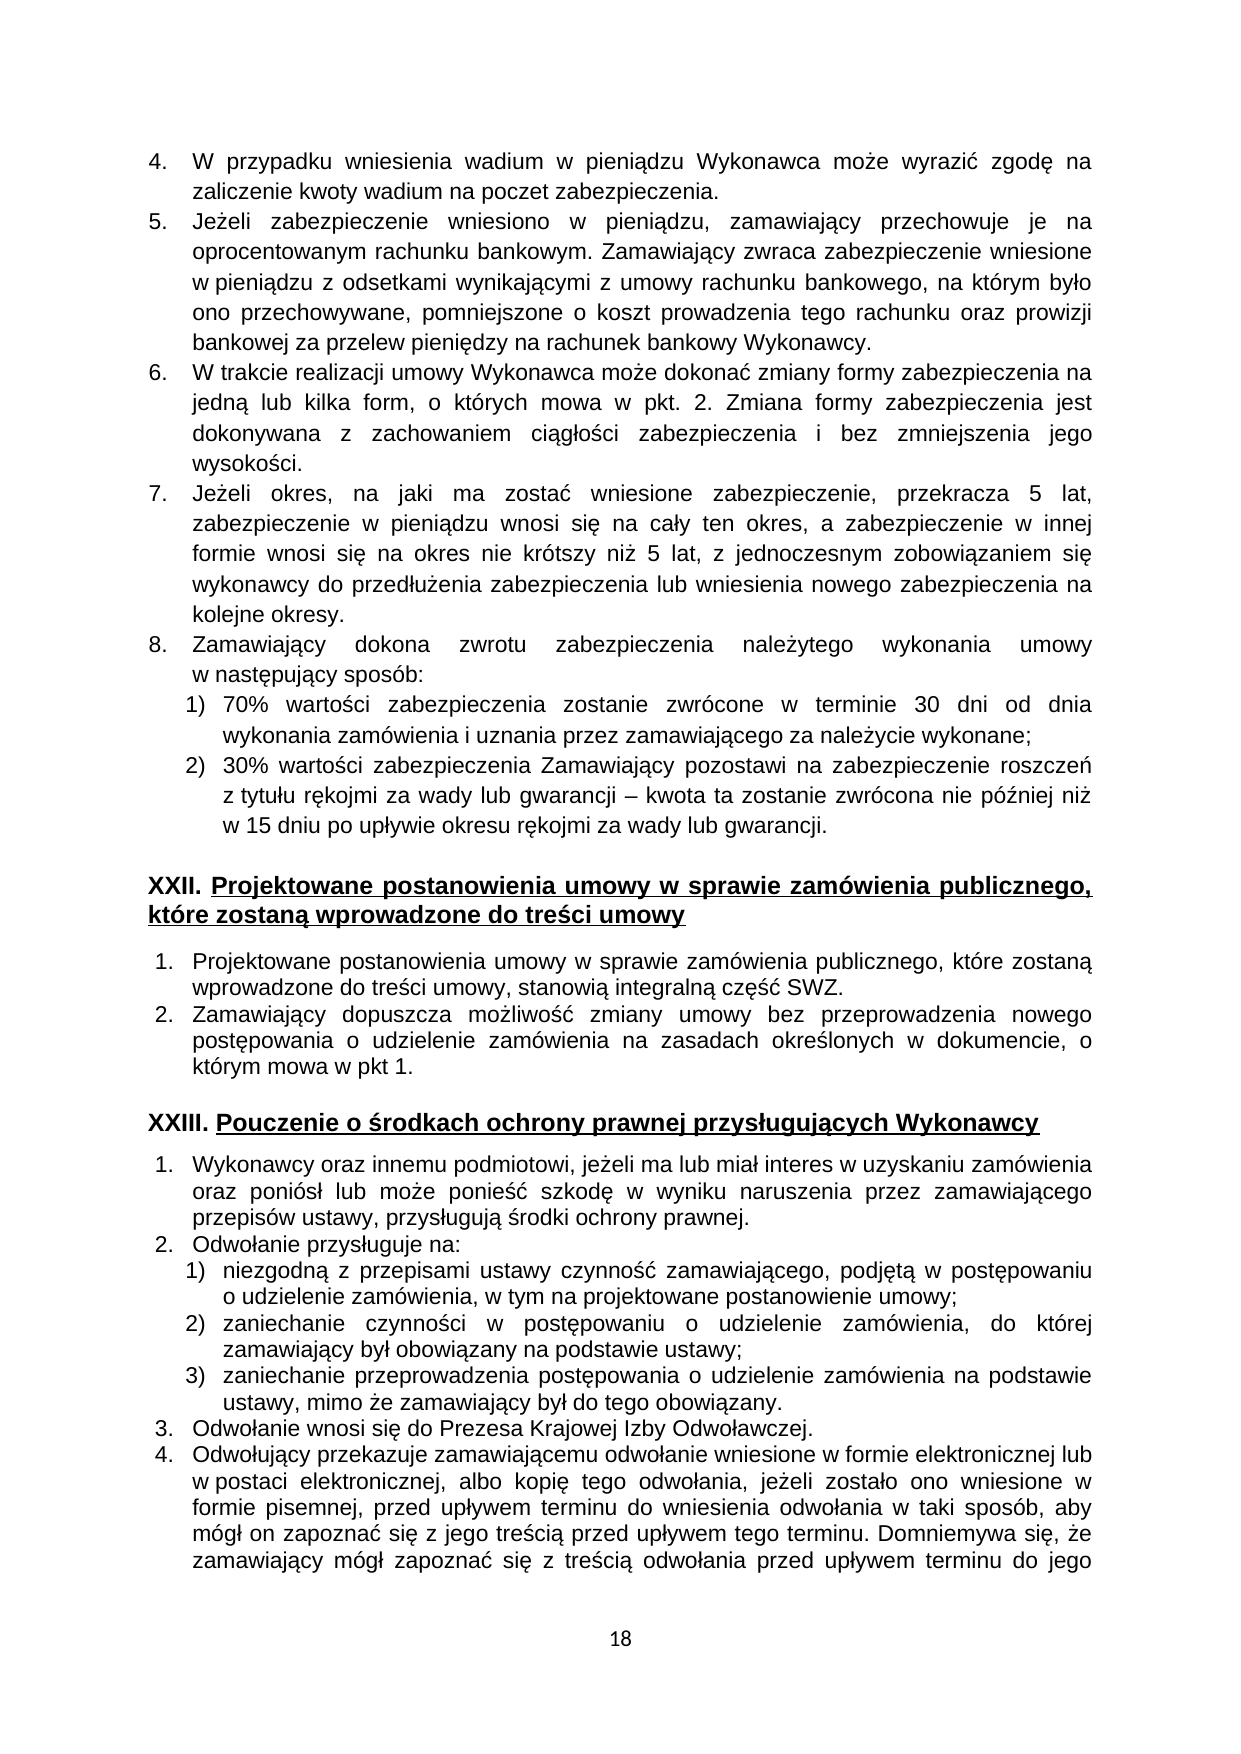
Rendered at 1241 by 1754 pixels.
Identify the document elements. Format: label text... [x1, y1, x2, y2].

list Zamawiający dokona zwrotu zabezpieczenia należytego wykonania umowy w następujący sposób: [148, 631, 1093, 687]
list zaniechanie przeprowadzenia postępowania o udzielenie zamówienia na podstawie ustawy, mimo że zamawiający był do tego obowiązany. [185, 1362, 1093, 1415]
list Projektowane postanowienia umowy w sprawie zamówienia publicznego, które zostaną wprowadzone do treści umowy, stanowią integralną część SWZ. [154, 948, 1093, 1001]
list W trakcie realizacji umowy Wykonawca może dokonać zmiany formy zabezpieczenia na jedną lub kilka form, o których mowa w pkt. 2. Zmiana formy zabezpieczenia jest dokonywana z zachowaniem ciągłości zabezpieczenia i bez zmniejszenia jego wysokości. [148, 359, 1093, 476]
list Jeżeli okres, na jaki ma zostać wniesione zabezpieczenie, przekracza 5 lat, zabezpieczenie w pieniądzu wnosi się na cały ten okres, a zabezpieczenie w innej formie wnosi się na okres nie krótszy niż 5 lat, z jednoczesnym zobowiązaniem się wykonawcy do przedłużenia zabezpieczenia lub wniesienia nowego zabezpieczenia na kolejne okresy. [148, 480, 1093, 627]
list 70% wartości zabezpieczenia zostanie zwrócone w terminie 30 dni od dnia wykonania zamówienia i uznania przez zamawiającego za należycie wykonane; [185, 691, 1093, 748]
list Wykonawcy oraz innemu podmiotowi, jeżeli ma lub miał interes w uzyskaniu zamówienia oraz poniósł lub może ponieść szkodę w wyniku naruszenia przez zamawiającego przepisów ustawy, przysługują środki ochrony prawnej. [154, 1151, 1093, 1231]
text XXII. Projektowane postanowienia umowy w sprawie zamówienia publicznego, które zostaną wprowadzone do treści umowy [148, 871, 1093, 929]
text XXIII. Pouczenie o środkach ochrony prawnej przysługujących Wykonawcy [148, 1108, 1093, 1137]
list 30% wartości zabezpieczenia Zamawiający pozostawi na zabezpieczenie roszczeń z tytułu rękojmi za wady lub gwarancji – kwota ta zostanie zwrócona nie później niż w 15 dniu po upływie okresu rękojmi za wady lub gwarancji. [185, 752, 1093, 838]
list Zamawiający dopuszcza możliwość zmiany umowy bez przeprowadzenia nowego postępowania o udzielenie zamówienia na zasadach określonych w dokumencie, o którym mowa w pkt 1. [154, 1001, 1093, 1079]
list W przypadku wniesienia wadium w pieniądzu Wykonawca może wyrazić zgodę na zaliczenie kwoty wadium na poczet zabezpieczenia. [148, 148, 1093, 204]
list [154, 1441, 1093, 1573]
list niezgodną z przepisami ustawy czynność zamawiającego, podjętą w postępowaniu o udzielenie zamówienia, w tym na projektowane postanowienie umowy; [185, 1257, 1093, 1309]
list zaniechanie czynności w postępowaniu o udzielenie zamówienia, do której zamawiający był obowiązany na podstawie ustawy; [185, 1309, 1093, 1362]
list Odwołanie przysługuje na: [154, 1231, 1093, 1257]
list Jeżeli zabezpieczenie wniesiono w pieniądzu, zamawiający przechowuje je na oprocentowanym rachunku bankowym. Zamawiający zwraca zabezpieczenie wniesione w pieniądzu z odsetkami wynikającymi z umowy rachunku bankowego, na którym było ono przechowywane, pomniejszone o koszt prowadzenia tego rachunku oraz prowizji bankowej za przelew pieniędzy na rachunek bankowy Wykonawcy. [148, 208, 1093, 355]
list Odwołanie wnosi się do Prezesa Krajowej Izby Odwoławczej. [154, 1415, 1093, 1441]
